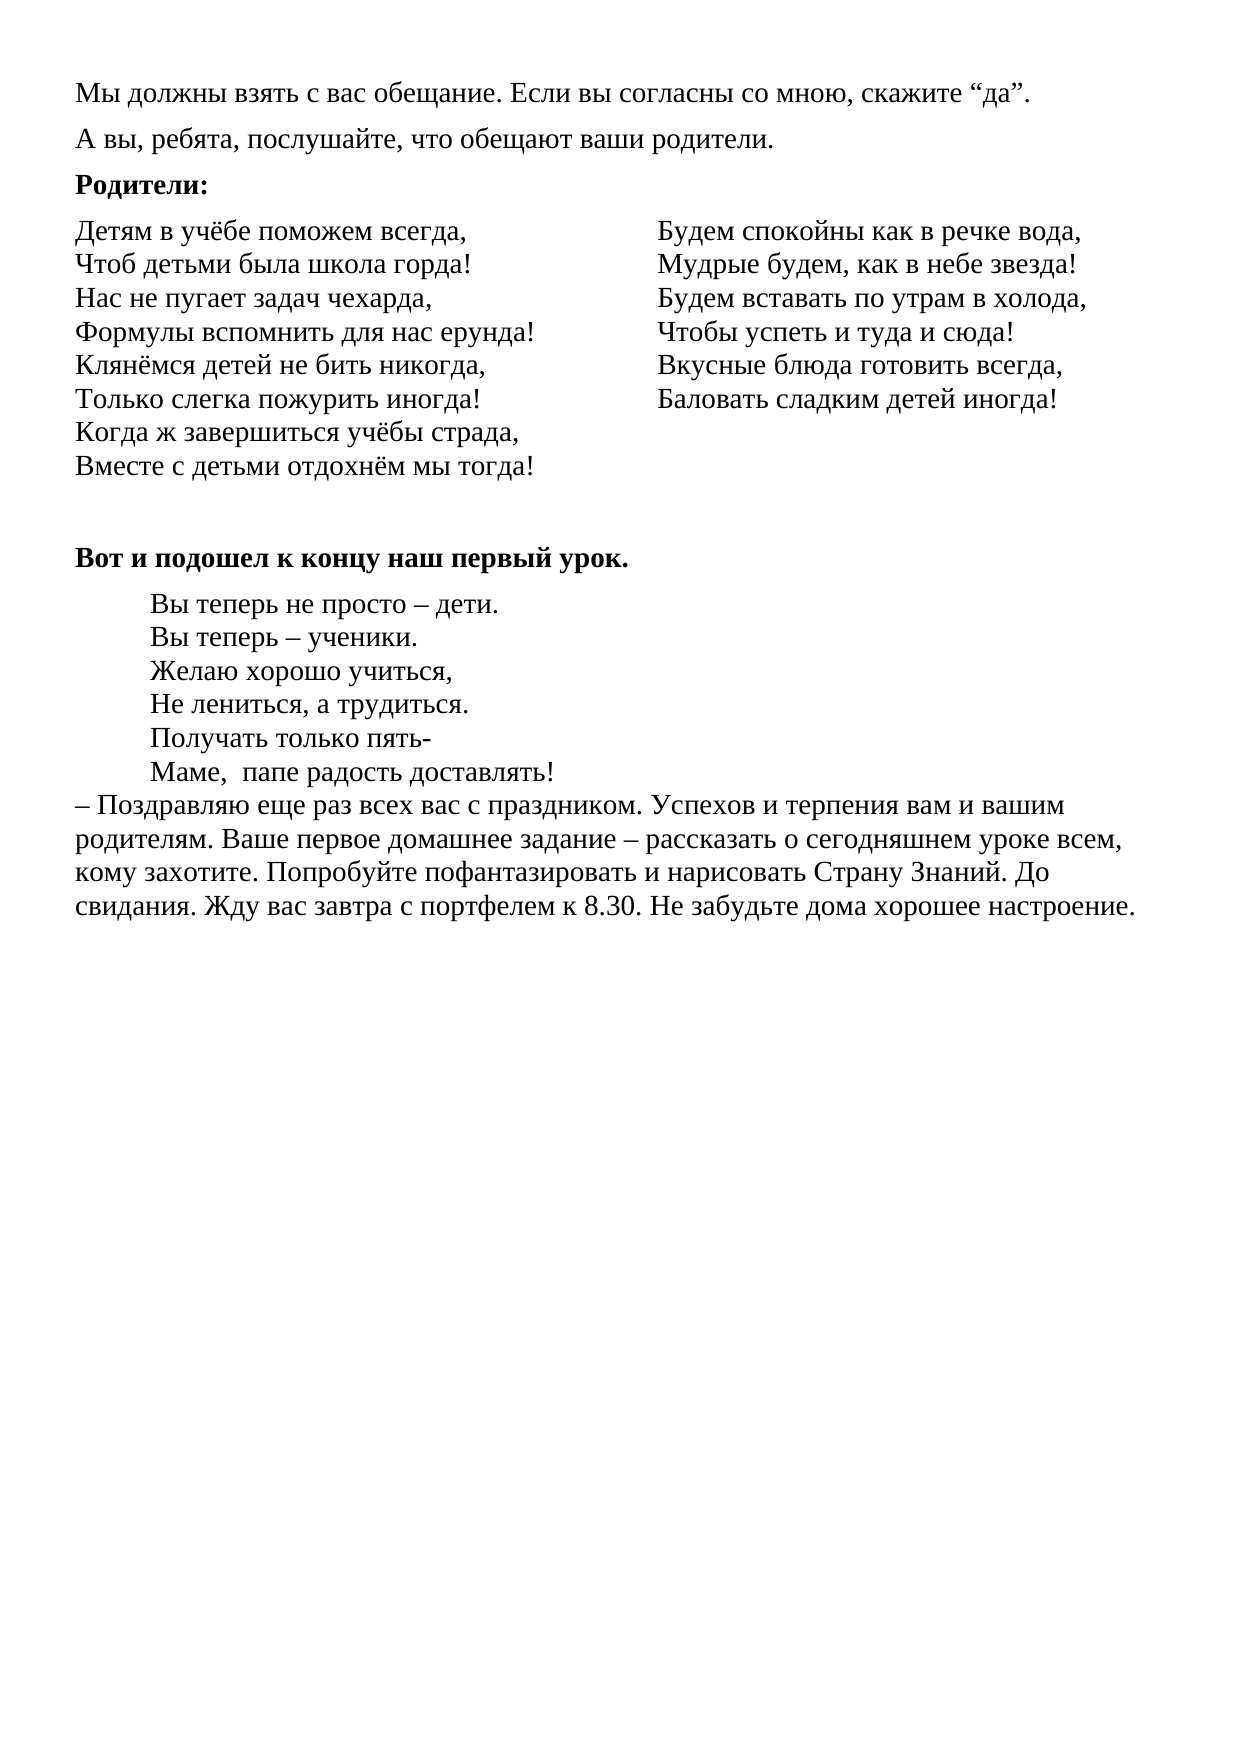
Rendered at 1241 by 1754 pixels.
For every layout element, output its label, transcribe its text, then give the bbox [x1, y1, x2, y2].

text Вы теперь не просто – дети. Вы теперь – ученики. Желаю хорошо учиться, Не лениться, а трудиться. Получать только пять- Маме, папе радость доставлять! [150, 586, 1165, 787]
text Клянёмся детей не бить никогда, Только слегка пожурить иногда! [75, 347, 583, 414]
text – Поздравляю еще раз всех вас с праздником. Успехов и терпения вам и вашим родителям. Ваше первое домашнее задание – рассказать о сегодняшнем уроке всем, кому захотите. Попробуйте пофантазировать и нарисовать Страну Знаний. До свидания. Жду вас завтра с портфелем к 8.30. Не забудьте дома хорошее настроение. [75, 787, 1165, 921]
text Когда ж завершиться учёбы страда, Вместе с детьми отдохнём мы тогда! [75, 414, 583, 481]
text Вот и подошел к концу наш первый урок. [75, 540, 1165, 573]
text А вы, ребята, послушайте, что обещают ваши родители. [75, 121, 1165, 154]
text Детям в учёбе поможем всегда, Чтоб детьми была школа горда! [75, 213, 583, 280]
text Мы должны взять с вас обещание. Если вы согласны со мною, скажите “да”. [75, 75, 1165, 108]
text Будем вставать по утрам в холода, Чтобы успеть и туда и сюда! [657, 280, 1165, 347]
text Нас не пугает задач чехарда, Формулы вспомнить для нас ерунда! [75, 280, 583, 347]
text Будем спокойны как в речке вода, Мудрые будем, как в небе звезда! [657, 213, 1165, 280]
text Родители: [75, 167, 1165, 201]
text Вкусные блюда готовить всегда, Баловать сладким детей иногда! [657, 347, 1165, 414]
